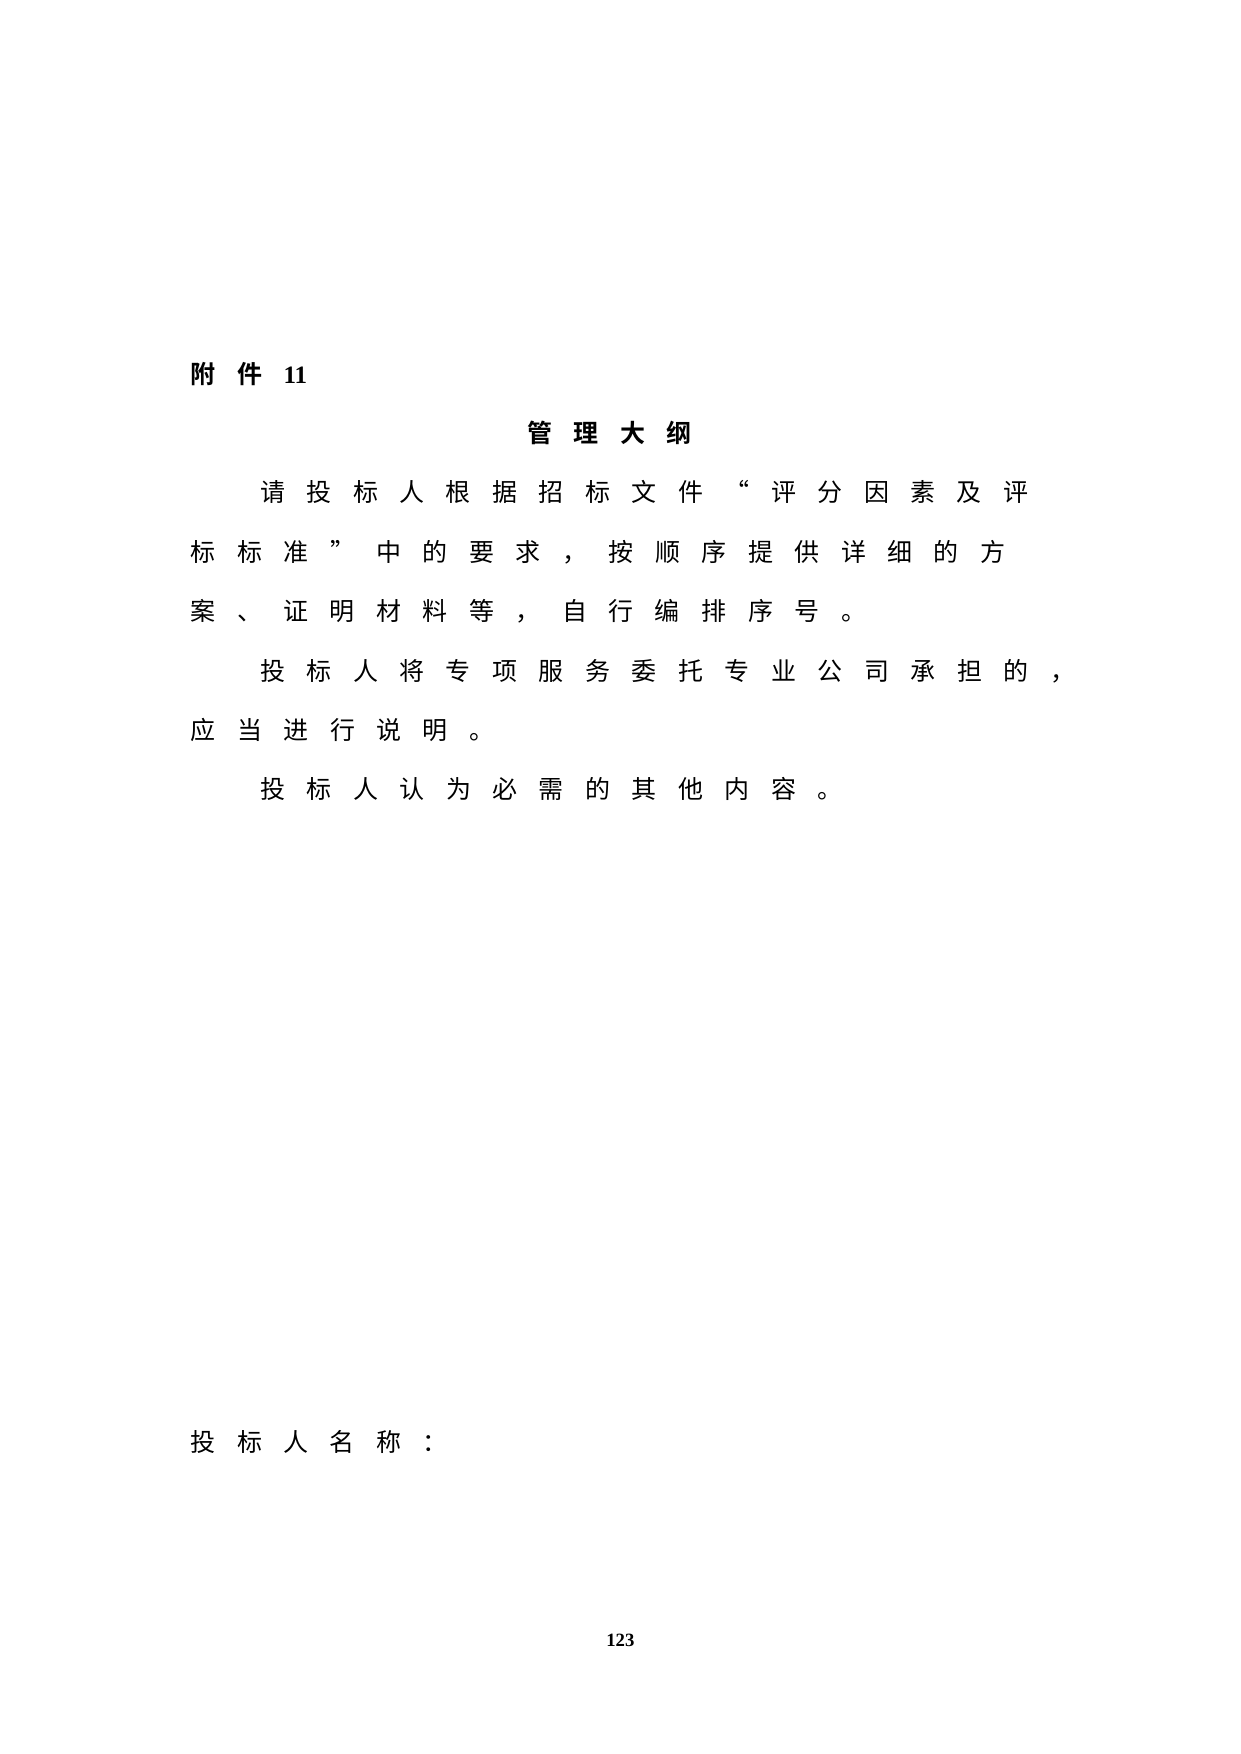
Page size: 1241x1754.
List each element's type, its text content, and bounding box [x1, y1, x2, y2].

text 管理大纲 [190, 402, 1050, 461]
text 请投标人根据招标文件“评分因素及评标标准”中的要求，按顺序提供详细的方案、证明材料等，自行编排序号。 [190, 461, 1050, 639]
text 附件11 [190, 343, 1050, 402]
text 投标人认为必需的其他内容。 [190, 758, 1050, 818]
text 投标人名称： [190, 1411, 1041, 1471]
text 投标人将专项服务委托专业公司承担的，应当进行说明。 [190, 639, 1050, 758]
